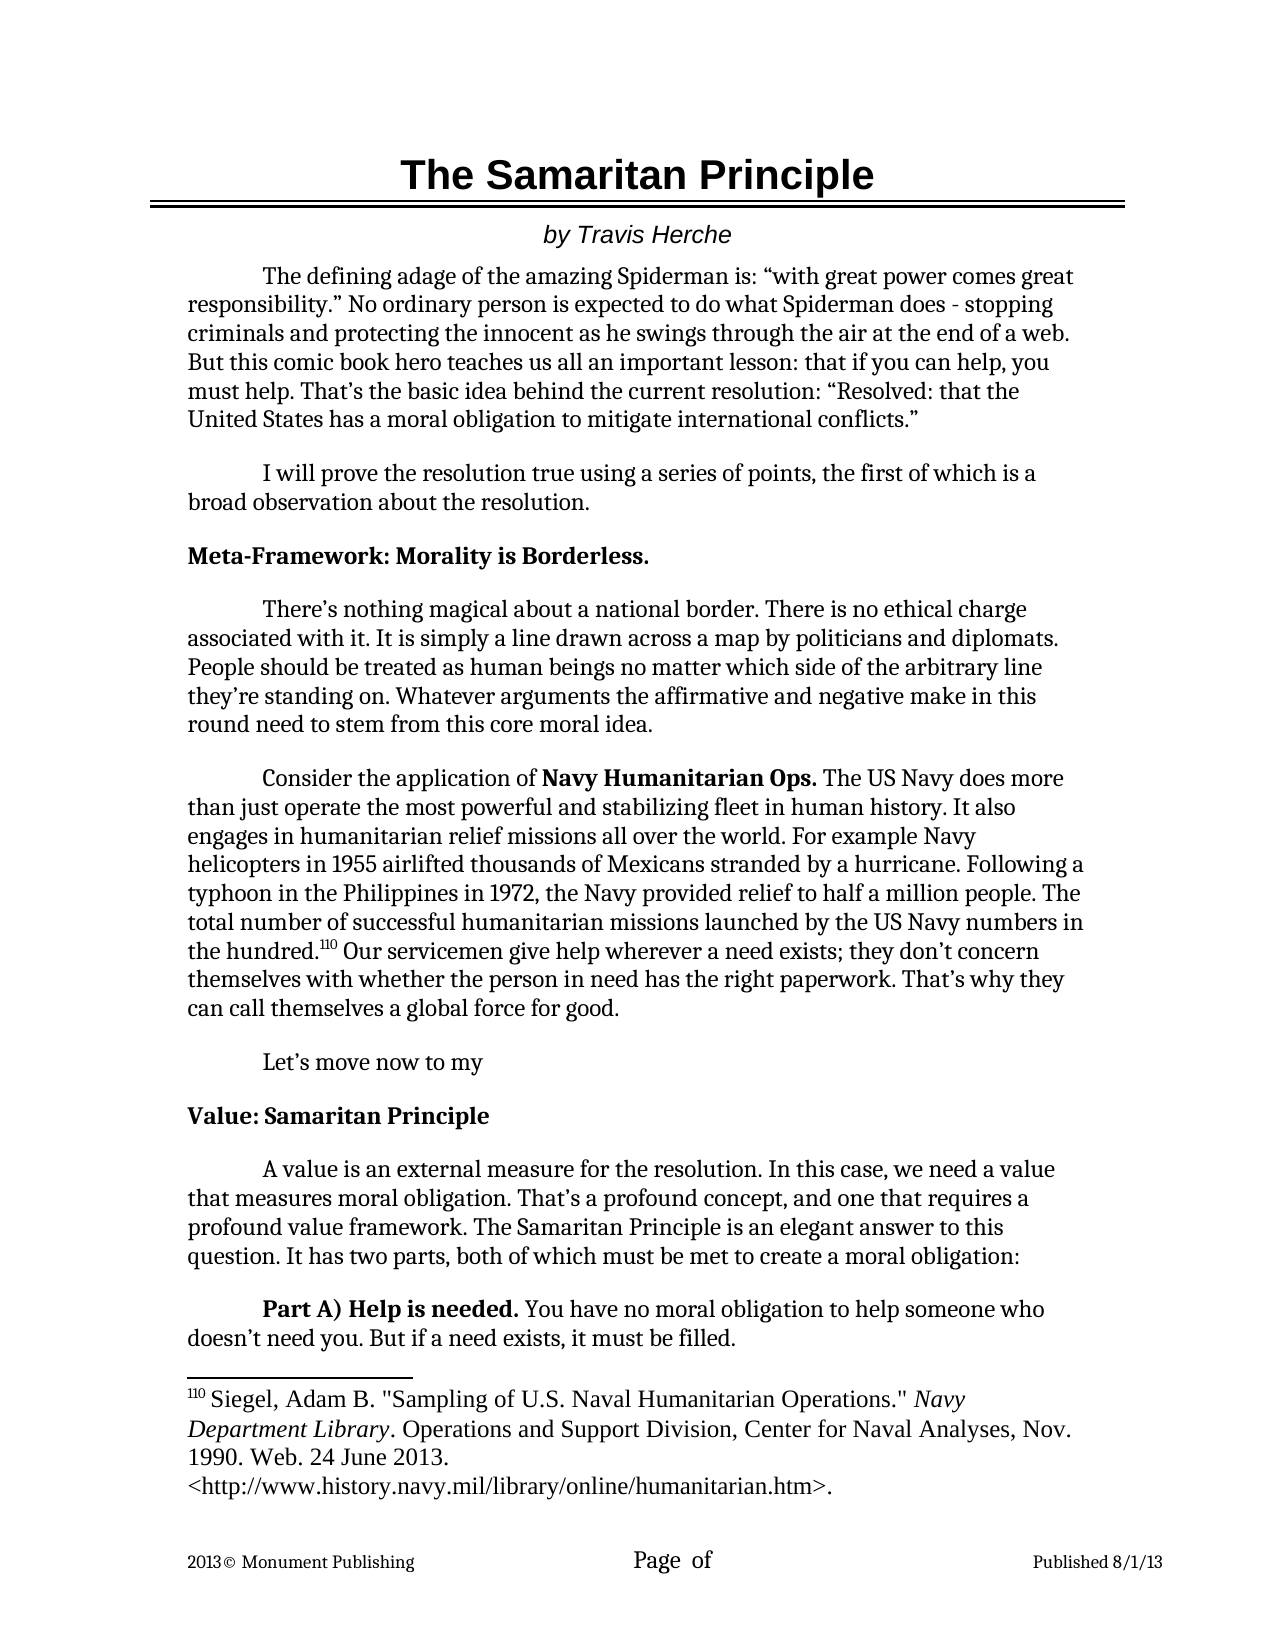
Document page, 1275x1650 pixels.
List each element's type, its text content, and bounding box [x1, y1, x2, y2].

text Consider the application of Navy Humanitarian Ops. The US Navy does more than just operate the most powerful and stabilizing fleet in human history. It also engages in humanitarian relief missions all over the world. For example Navy helicopters in 1955 airlifted thousands of Mexicans stranded by a hurricane. Following a typhoon in the Philippines in 1972, the Navy provided relief to half a million people. The total number of successful humanitarian missions launched by the US Navy numbers in the hundred. Our servicemen give help wherever a need exists; they don’t concern themselves with whether the person in need has the right paperwork. That’s why they can call themselves a global force for good. [187, 764, 1087, 1023]
text The defining adage of the amazing Spiderman is: “with great power comes great responsibility.” No ordinary person is expected to do what Spiderman does - stopping criminals and protecting the innocent as he swings through the air at the end of a web. But this comic book hero teaches us all an important lesson: that if you can help, you must help. That’s the basic idea behind the current resolution: “Resolved: that the United States has a moral obligation to mitigate international conflicts.” [187, 262, 1087, 434]
text The Samaritan Principle [150, 150, 1125, 200]
text Value: Samaritan Principle [187, 1102, 1087, 1130]
text Let’s move now to my [187, 1048, 1087, 1077]
text Part A) Help is needed. You have no moral obligation to help someone who doesn’t need you. But if a need exists, it must be filled. [187, 1295, 1087, 1353]
text A value is an external measure for the resolution. In this case, we need a value that measures moral obligation. That’s a profound concept, and one that requires a profound value framework. The Samaritan Principle is an elegant answer to this question. It has two parts, both of which must be met to create a moral obligation: [187, 1155, 1087, 1270]
subtitle by Travis Herche [187, 220, 1087, 249]
text Meta-Framework: Morality is Borderless. [187, 542, 1087, 570]
text I will prove the resolution true using a series of points, the first of which is a broad observation about the resolution. [187, 459, 1087, 517]
text There’s nothing magical about a national border. There is no ethical charge associated with it. It is simply a line drawn across a map by politicians and diplomats. People should be treated as human beings no matter which side of the arbitrary line they’re standing on. Whatever arguments the affirmative and negative make in this round need to stem from this core moral idea. [187, 595, 1087, 739]
